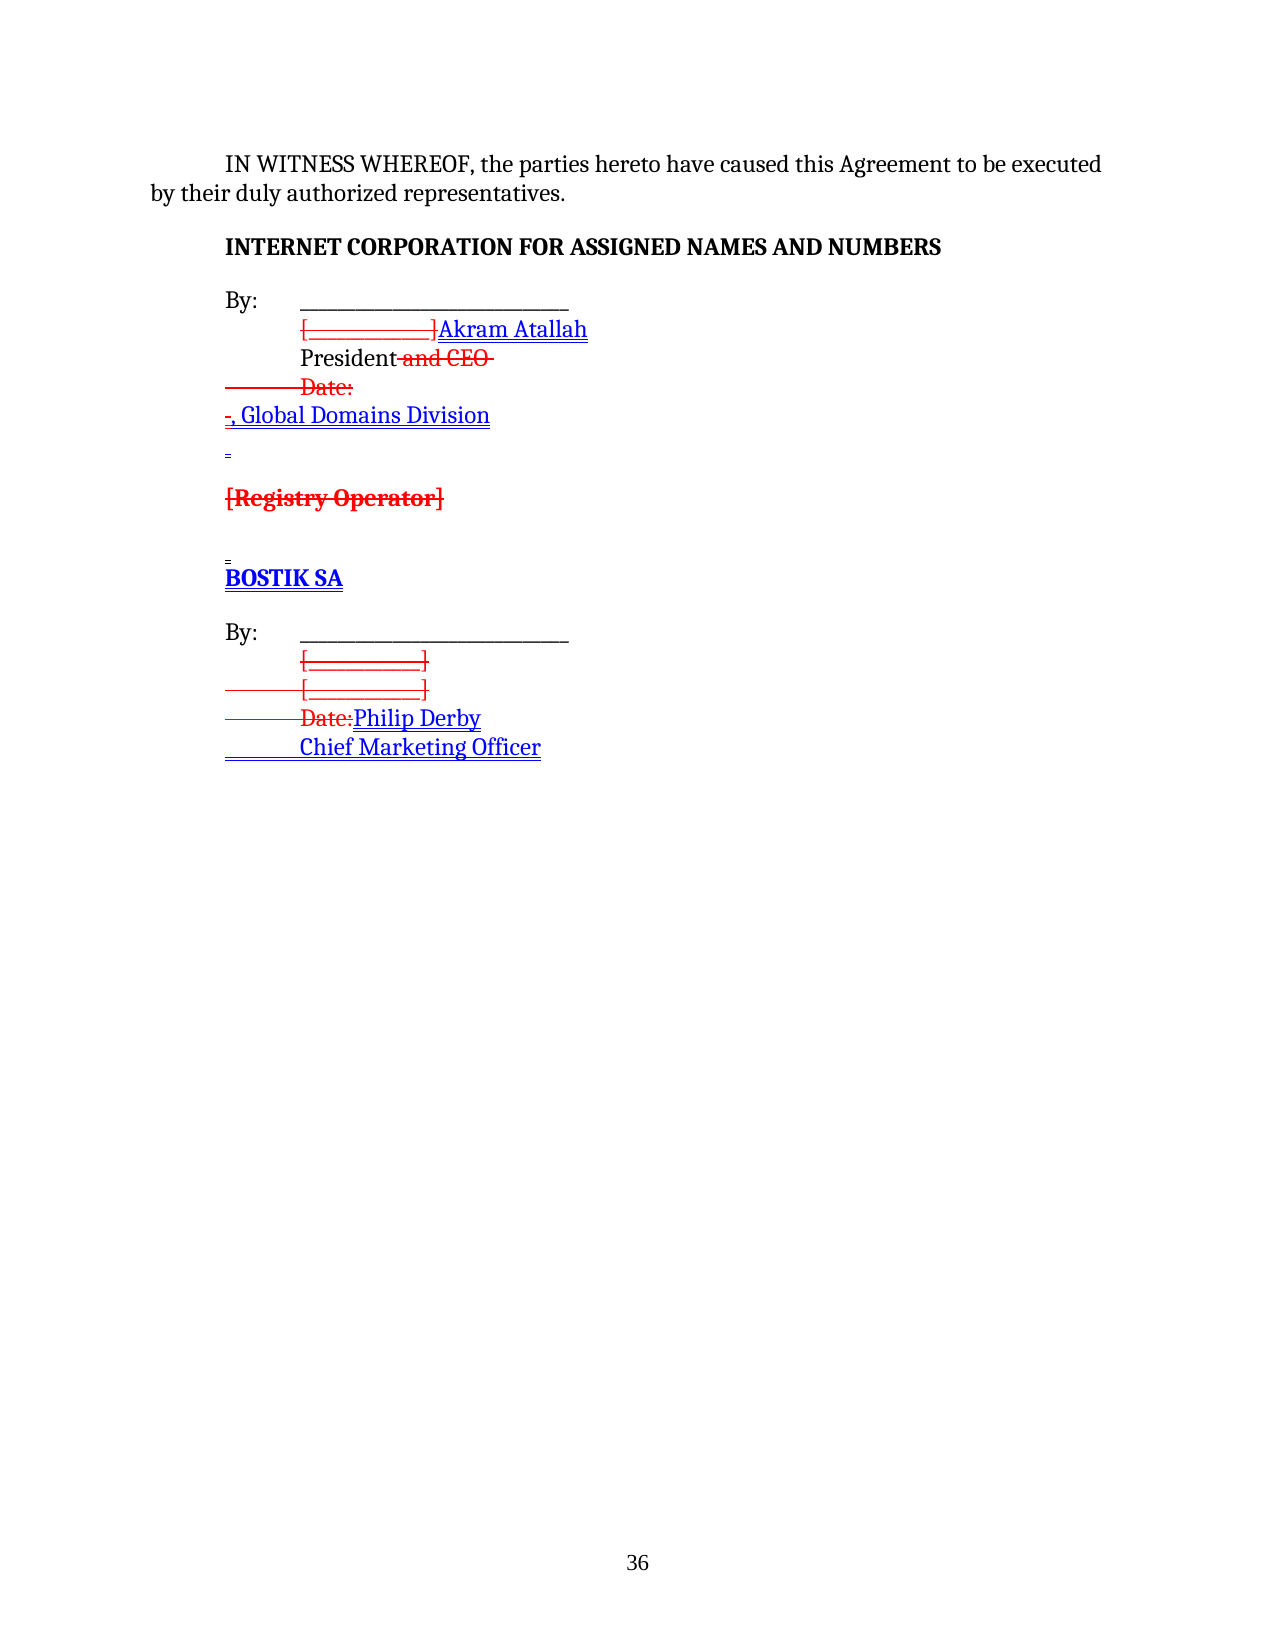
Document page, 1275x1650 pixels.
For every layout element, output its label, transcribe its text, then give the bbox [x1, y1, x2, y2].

text [Registry Operator] [150, 484, 1125, 512]
text INTERNET CORPORATION FOR ASSIGNED NAMES AND NUMBERS [150, 232, 1125, 261]
text By: _____________________________ [_____________]Akram Atallah President and CEO Date: , Global Domains Division [225, 286, 1125, 459]
text By: _____________________________ [____________] [____________] Date:Philip Derby [225, 618, 1125, 733]
text Chief Marketing Officer [225, 733, 1125, 761]
text IN WITNESS WHEREOF, the parties hereto have caused this Agreement to be executed by their duly authorized representatives. [150, 150, 1125, 207]
text BOSTIK SA [150, 564, 1125, 593]
